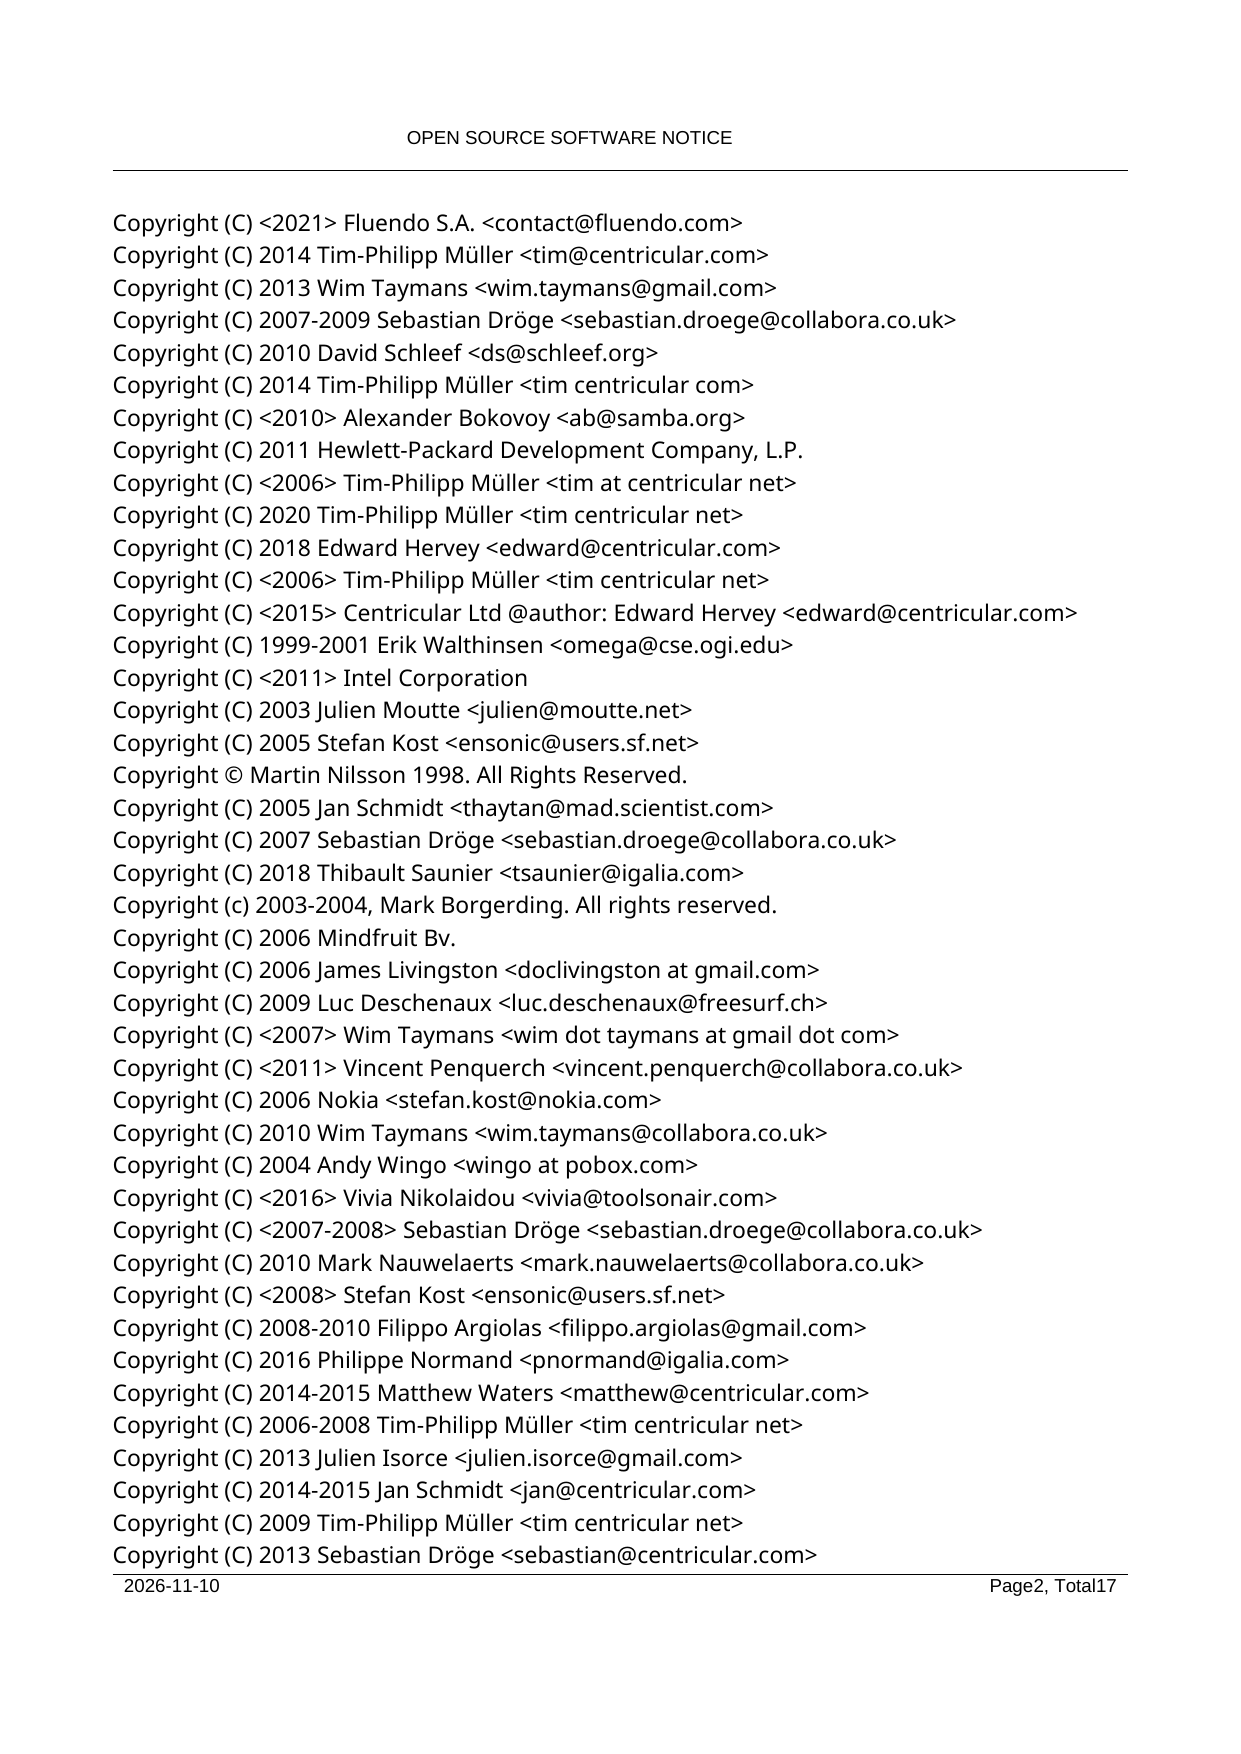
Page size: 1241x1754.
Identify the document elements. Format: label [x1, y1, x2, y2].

text [112, 206, 1128, 1571]
